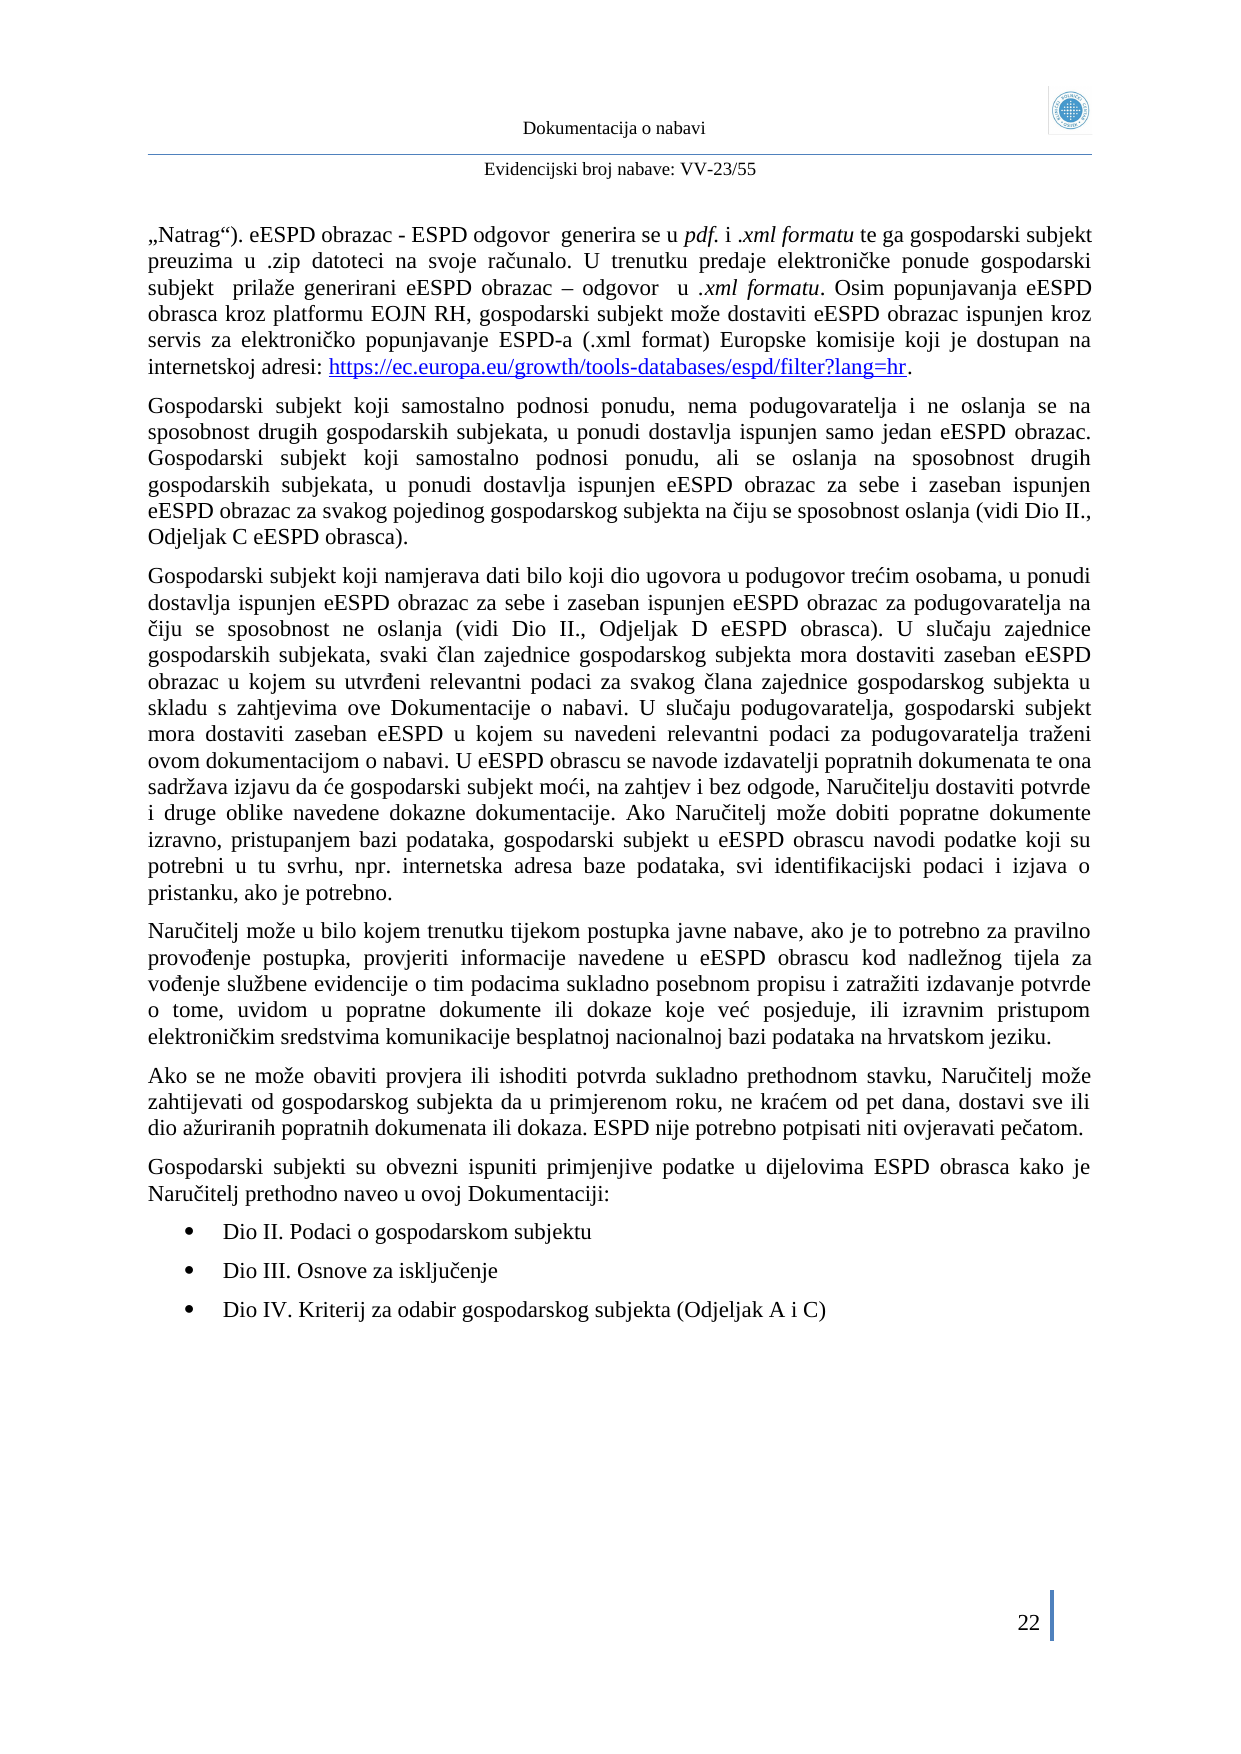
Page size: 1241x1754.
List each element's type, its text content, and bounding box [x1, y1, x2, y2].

list Dio IV. Kriterij za odabir gospodarskog subjekta (Odjeljak A i C) [185, 1296, 1092, 1322]
list Dio III. Osnove za isključenje [185, 1257, 1092, 1284]
text Gospodarski subjekti su obvezni ispuniti primjenjive podatke u dijelovima ESPD obrasca kako je Naručitelj prethodno naveo u ovoj Dokumentaciji: [148, 1153, 1092, 1206]
text Naručitelj može u bilo kojem trenutku tijekom postupka javne nabave, ako je to potrebno za pravilno provođenje postupka, provjeriti informacije navedene u eESPD obrascu kod nadležnog tijela za vođenje službene evidencije o tim podacima sukladno posebnom propisu i zatražiti izdavanje potvrde o tome, uvidom u popratne dokumente ili dokaze koje već posjeduje, ili izravnim pristupom elektroničkim sredstvima komunikacije besplatnoj nacionalnoj bazi podataka na hrvatskom jeziku. [148, 917, 1092, 1049]
text Gospodarski subjekt koji samostalno podnosi ponudu, nema podugovaratelja i ne oslanja se na sposobnost drugih gospodarskih subjekata, u ponudi dostavlja ispunjen samo jedan eESPD obrazac. Gospodarski subjekt koji samostalno podnosi ponudu, ali se oslanja na sposobnost drugih gospodarskih subjekata, u ponudi dostavlja ispunjen eESPD obrazac za sebe i zaseban ispunjen eESPD obrazac za svakog pojedinog gospodarskog subjekta na čiju se sposobnost oslanja (vidi Dio II., Odjeljak C eESPD obrasca). [148, 392, 1092, 550]
text Gospodarski subjekt koji namjerava dati bilo koji dio ugovora u podugovor trećim osobama, u ponudi dostavlja ispunjen eESPD obrazac za sebe i zaseban ispunjen eESPD obrazac za podugovaratelja na čiju se sposobnost ne oslanja (vidi Dio II., Odjeljak D eESPD obrasca). U slučaju zajednice gospodarskih subjekata, svaki član zajednice gospodarskog subjekta mora dostaviti zaseban eESPD obrazac u kojem su utvrđeni relevantni podaci za svakog člana zajednice gospodarskog subjekta u skladu s zahtjevima ove Dokumentacije o nabavi. U slučaju podugovaratelja, gospodarski subjekt mora dostaviti zaseban eESPD u kojem su navedeni relevantni podaci za podugovaratelja traženi ovom dokumentacijom o nabavi. U eESPD obrascu se navode izdavatelji popratnih dokumenata te ona sadržava izjavu da će gospodarski subjekt moći, na zahtjev i bez odgode, Naručitelju dostaviti potvrde i druge oblike navedene dokazne dokumentacije. Ako Naručitelj može dobiti popratne dokumente izravno, pristupanjem bazi podataka, gospodarski subjekt u eESPD obrascu navodi podatke koji su potrebni u tu svrhu, npr. internetska adresa baze podataka, svi identifikacijski podaci i izjava o pristanku, ako je potrebno. [148, 562, 1092, 905]
text Ako se ne može obaviti provjera ili ishoditi potvrda sukladno prethodnom stavku, Naručitelj može zahtijevati od gospodarskog subjekta da u primjerenom roku, ne kraćem od pet dana, dostavi sve ili dio ažuriranih popratnih dokumenata ili dokaza. ESPD nije potrebno potpisati niti ovjeravati pečatom. [148, 1062, 1092, 1141]
list Dio II. Podaci o gospodarskom subjektu [185, 1218, 1092, 1245]
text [148, 221, 1092, 379]
picture [1048, 86, 1093, 135]
